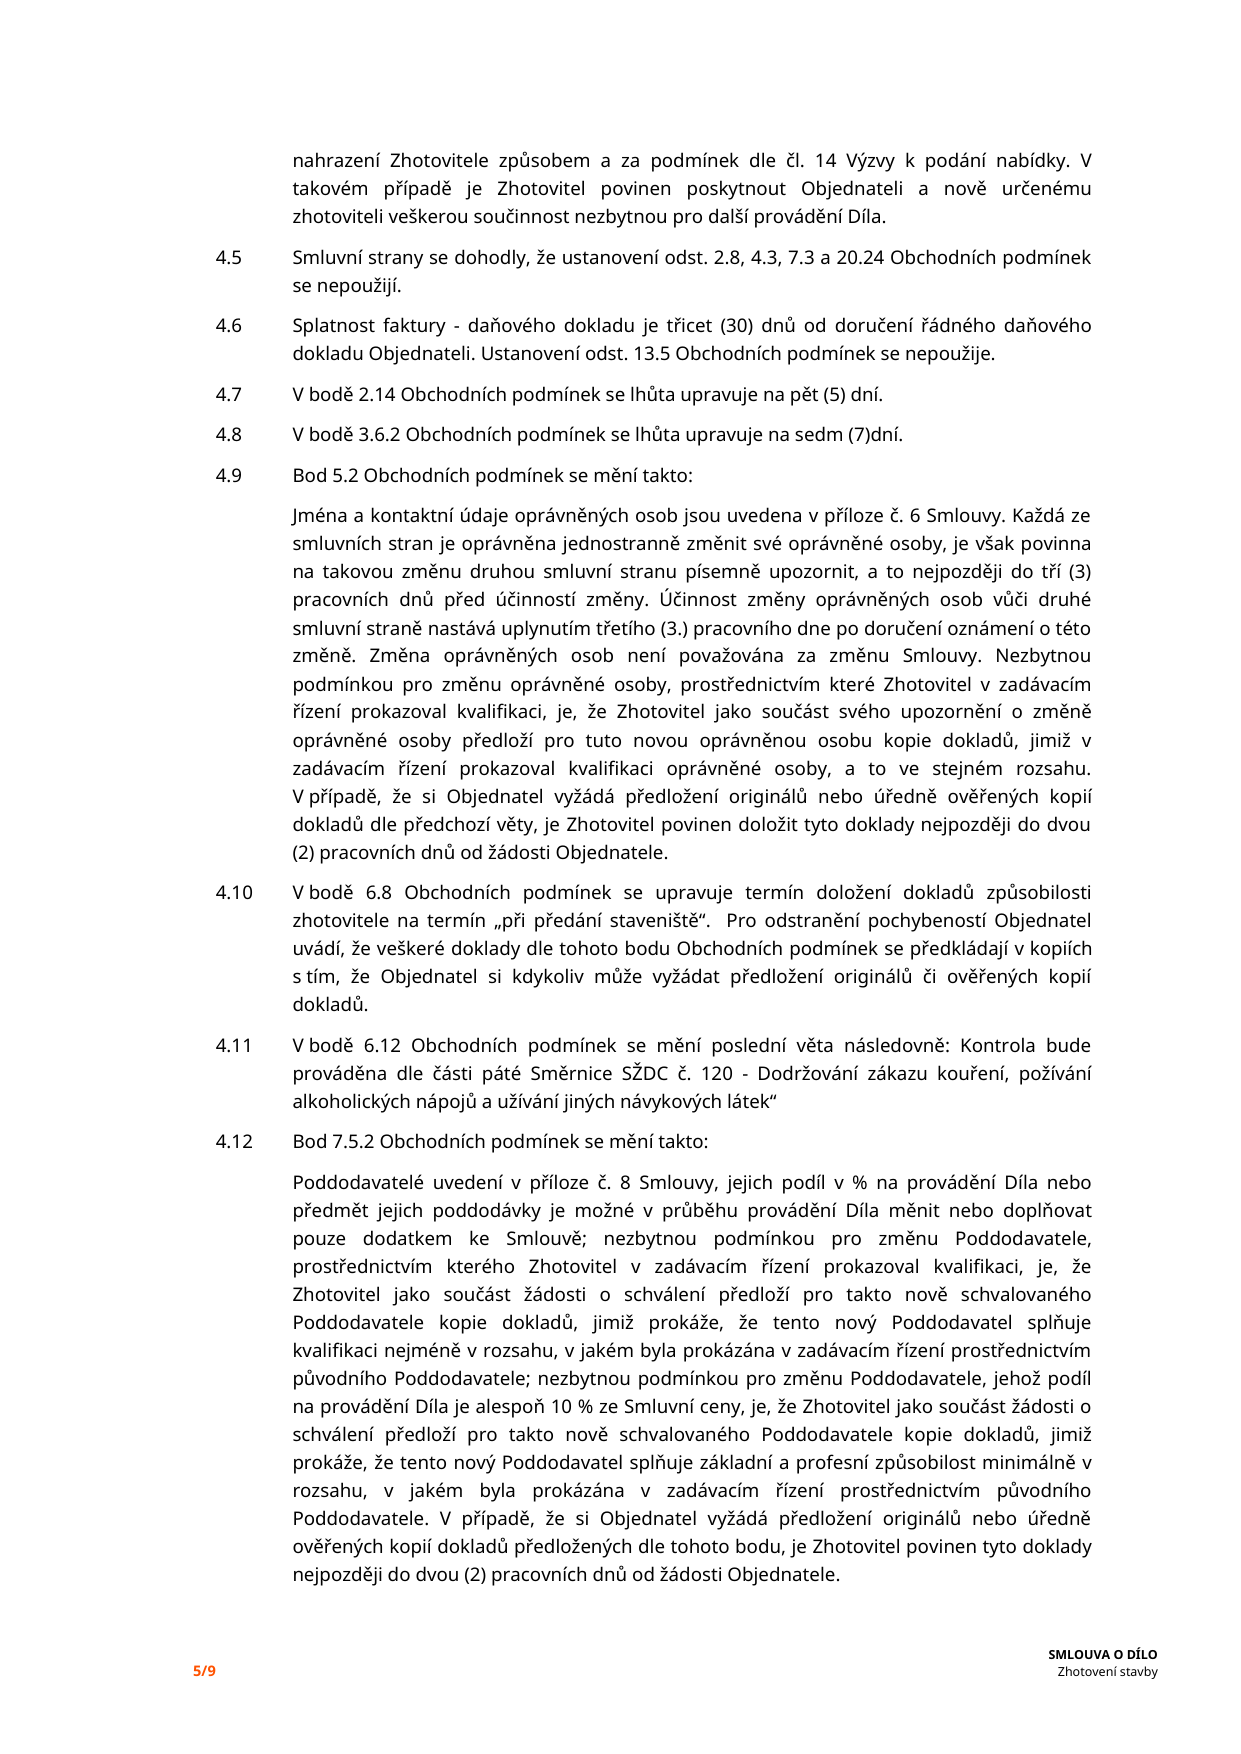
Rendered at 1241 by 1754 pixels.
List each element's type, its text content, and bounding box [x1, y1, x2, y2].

text Bod 7.5.2 Obchodních podmínek se mění takto: [216, 1129, 1093, 1154]
text Splatnost faktury - daňového dokladu je třicet (30) dnů od doručení řádného daňového dokladu Objednateli. Ustanovení odst. 13.5 Obchodních podmínek se nepoužije. [216, 313, 1093, 366]
text V bodě 3.6.2 Obchodních podmínek se lhůta upravuje na sedm (7)dní. [216, 422, 1093, 447]
text Jména a kontaktní údaje oprávněných osob jsou uvedena v příloze č. 6 Smlouvy. Každá ze smluvních stran je oprávněna jednostranně změnit své oprávněné osoby, je však povinna na takovou změnu druhou smluvní stranu písemně upozornit, a to nejpozději do tří (3) pracovních dnů před účinností změny. Účinnost změny oprávněných osob vůči druhé smluvní straně nastává uplynutím třetího (3.) pracovního dne po doručení oznámení o této změně. Změna oprávněných osob není považována za změnu Smlouvy. Nezbytnou podmínkou pro změnu oprávněné osoby, prostřednictvím které Zhotovitel v zadávacím řízení prokazoval kvalifikaci, je, že Zhotovitel jako součást svého upozornění o změně oprávněné osoby předloží pro tuto novou oprávněnou osobu kopie dokladů, jimiž v zadávacím řízení prokazoval kvalifikaci oprávněné osoby, a to ve stejném rozsahu. V případě, že si Objednatel vyžádá předložení originálů nebo úředně ověřených kopií dokladů dle předchozí věty, je Zhotovitel povinen doložit tyto doklady nejpozději do dvou (2) pracovních dnů od žádosti Objednatele. [292, 503, 1093, 864]
text Smluvní strany se dohodly, že ustanovení odst. 2.8, 4.3, 7.3 a 20.24 Obchodních podmínek se nepoužijí. [216, 244, 1093, 298]
text V bodě 6.8 Obchodních podmínek se upravuje termín doložení dokladů způsobilosti zhotovitele na termín „při předání staveniště“. Pro odstranění pochybeností Objednatel uvádí, že veškeré doklady dle tohoto bodu Obchodních podmínek se předkládají v kopiích s tím, že Objednatel si kdykoliv může vyžádat předložení originálů či ověřených kopií dokladů. [216, 879, 1093, 1017]
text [216, 147, 1093, 229]
text Bod 5.2 Obchodních podmínek se mění takto: [216, 462, 1093, 488]
text Poddodavatelé uvedení v příloze č. 8 Smlouvy, jejich podíl v % na provádění Díla nebo předmět jejich poddodávky je možné v průběhu provádění Díla měnit nebo doplňovat pouze dodatkem ke Smlouvě; nezbytnou podmínkou pro změnu Poddodavatele, prostřednictvím kterého Zhotovitel v zadávacím řízení prokazoval kvalifikaci, je, že Zhotovitel jako součást žádosti o schválení předloží pro takto nově schvalovaného Poddodavatele kopie dokladů, jimiž prokáže, že tento nový Poddodavatel splňuje kvalifikaci nejméně v rozsahu, v jakém byla prokázána v zadávacím řízení prostřednictvím původního Poddodavatele; nezbytnou podmínkou pro změnu Poddodavatele, jehož podíl na provádění Díla je alespoň 10 % ze Smluvní ceny, je, že Zhotovitel jako součást žádosti o schválení předloží pro takto nově schvalovaného Poddodavatele kopie dokladů, jimiž prokáže, že tento nový Poddodavatel splňuje základní a profesní způsobilost minimálně v rozsahu, v jakém byla prokázána v zadávacím řízení prostřednictvím původního Poddodavatele. V případě, že si Objednatel vyžádá předložení originálů nebo úředně ověřených kopií dokladů předložených dle tohoto bodu, je Zhotovitel povinen tyto doklady nejpozději do dvou (2) pracovních dnů od žádosti Objednatele. [292, 1169, 1093, 1587]
text V bodě 2.14 Obchodních podmínek se lhůta upravuje na pět (5) dní. [216, 381, 1093, 407]
text V bodě 6.12 Obchodních podmínek se mění poslední věta následovně: Kontrola bude prováděna dle části páté Směrnice SŽDC č. 120 - Dodržování zákazu kouření, požívání alkoholických nápojů a užívání jiných návykových látek“ [216, 1032, 1093, 1114]
